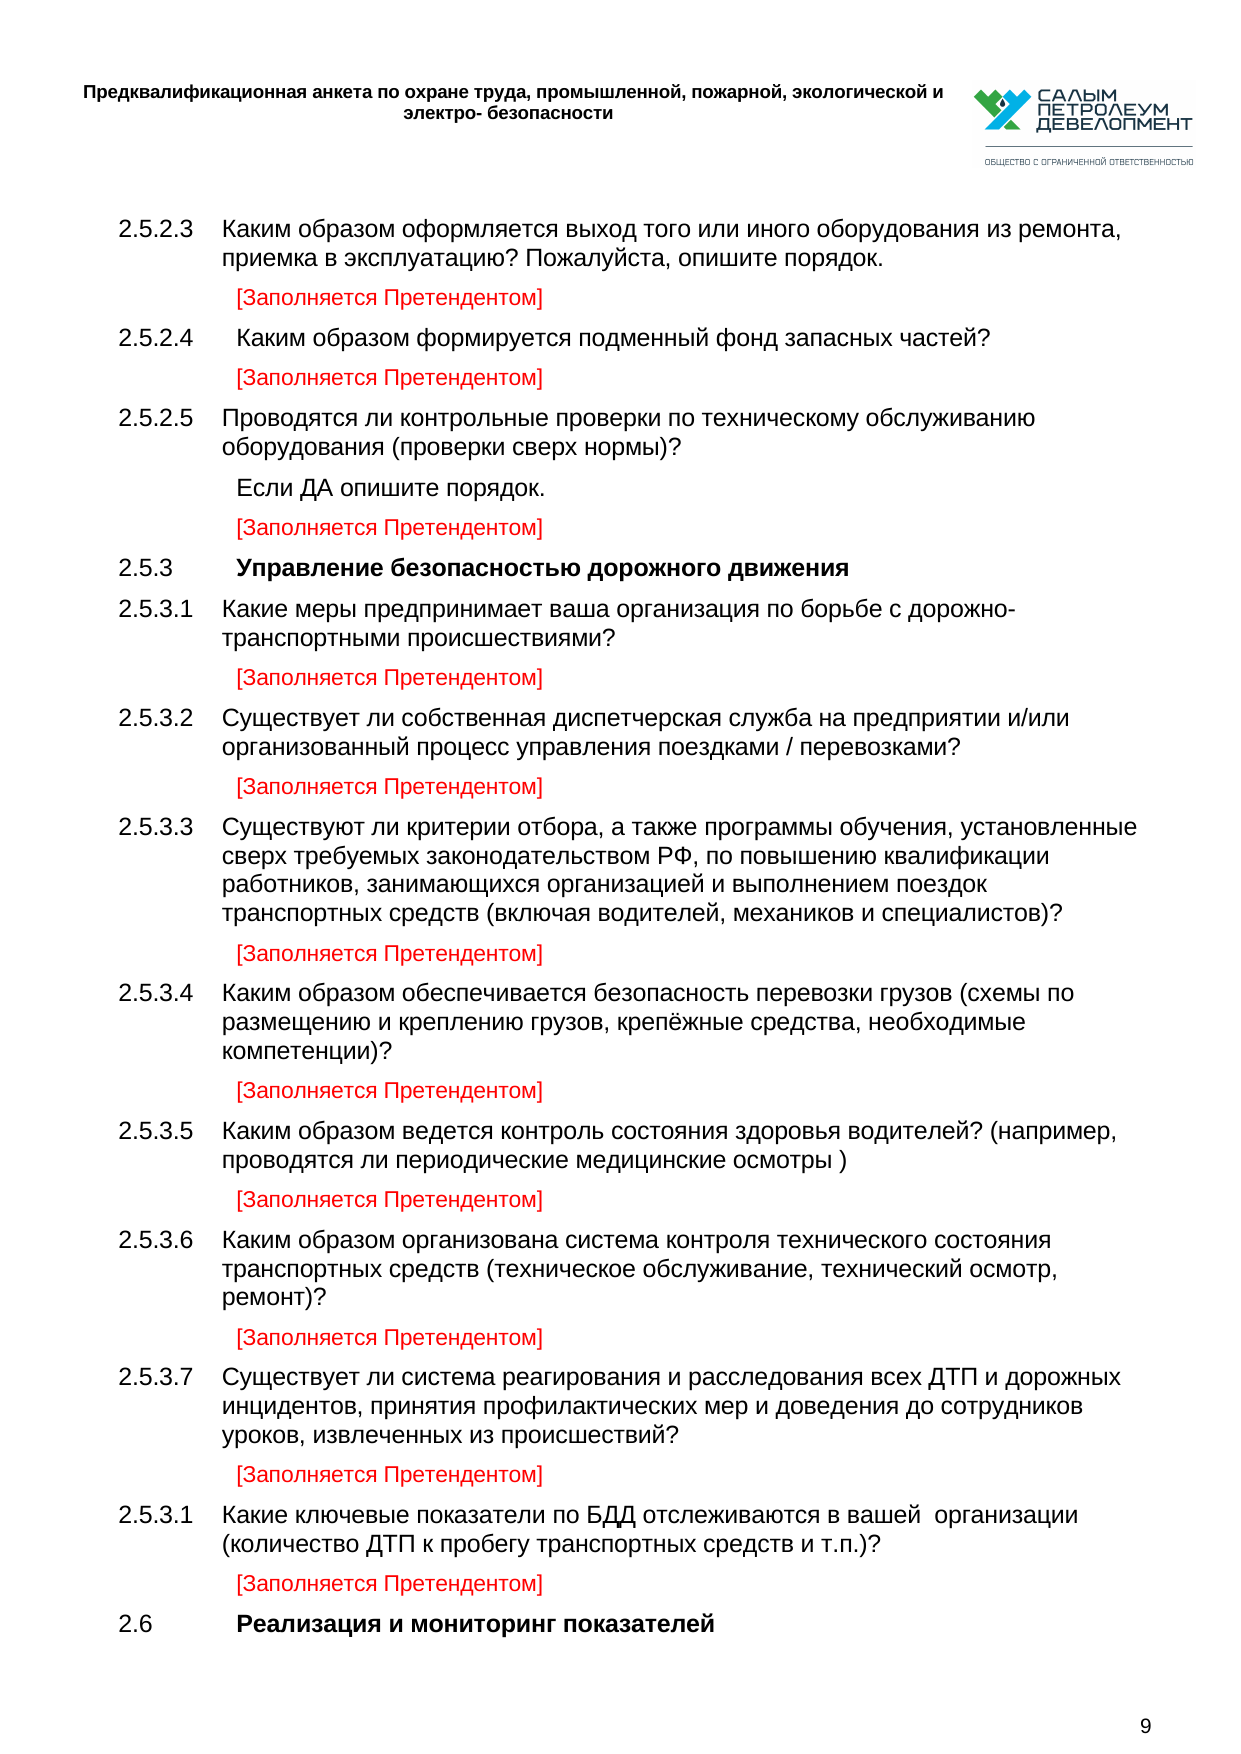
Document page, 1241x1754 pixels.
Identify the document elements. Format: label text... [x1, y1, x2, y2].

text [Заполняется Претендентом] [118, 514, 1152, 541]
text [Заполняется Претендентом] [118, 364, 1152, 390]
text 2.5.2.3 Каким образом оформляется выход того или иного оборудования из ремонта, приемка в эксплуатацию? Пожалуйста, опишите порядок. [118, 214, 1152, 271]
text 2.5.3.6 Каким образом организована система контроля технического состояния транспортных средств (техническое обслуживание, технический осмотр, ремонт)? [118, 1225, 1152, 1311]
text 2.5.2.4 Каким образом формируется подменный фонд запасных частей? [118, 323, 1152, 352]
text 2.5.3.4 Каким образом обеспечивается безопасность перевозки грузов (схемы по размещению и креплению грузов, крепёжные средства, необходимые компетенции)? [118, 978, 1152, 1064]
text 2.5.3.2 Существует ли собственная диспетчерская служба на предприятии и/или организованный процесс управления поездками / перевозками? [118, 703, 1152, 761]
text [Заполняется Претендентом] [118, 773, 1152, 799]
text [Заполняется Претендентом] [118, 1570, 1152, 1596]
text [Заполняется Претендентом] [118, 284, 1152, 310]
text [Заполняется Претендентом] [118, 1323, 1152, 1350]
text [Заполняется Претендентом] [118, 1077, 1152, 1103]
text [Заполняется Претендентом] [118, 939, 1152, 966]
text 2.5.3.5 Каким образом ведется контроль состояния здоровья водителей? (например, проводятся ли периодические медицинские осмотры ) [118, 1116, 1152, 1173]
text 2.5.3.1 Какие меры предпринимает ваша организация по борьбе с дорожно-транспортными происшествиями? [118, 594, 1152, 652]
text Если ДА опишите порядок. [118, 473, 1152, 502]
text 2.5.3.1 Какие ключевые показатели по БДД отслеживаются в вашей организации (количество ДТП к пробегу транспортных средств и т.п.)? [118, 1500, 1152, 1557]
text 2.5.3.7 Существует ли система реагирования и расследования всех ДТП и дорожных инцидентов, принятия профилактических мер и доведения до сотрудников уроков, извлеченных из происшествий? [118, 1362, 1152, 1449]
picture [972, 80, 1197, 168]
text 2.6 Реализация и мониторинг показателей [118, 1609, 1152, 1638]
text [Заполняется Претендентом] [118, 1461, 1152, 1487]
text [Заполняется Претендентом] [118, 1186, 1152, 1212]
text 2.5.2.5 Проводятся ли контрольные проверки по техническому обслуживанию оборудования (проверки сверх нормы)? [118, 403, 1152, 460]
text 2.5.3.3 Существуют ли критерии отбора, а также программы обучения, установленные сверх требуемых законодательством РФ, по повышению квалификации работников, занимающихся организацией и выполнением поездок транспортных средств (включая водителей, механиков и специалистов)? [118, 812, 1152, 927]
text [Заполняется Претендентом] [118, 664, 1152, 691]
text 2.5.3 Управление безопасностью дорожного движения [118, 553, 1152, 582]
